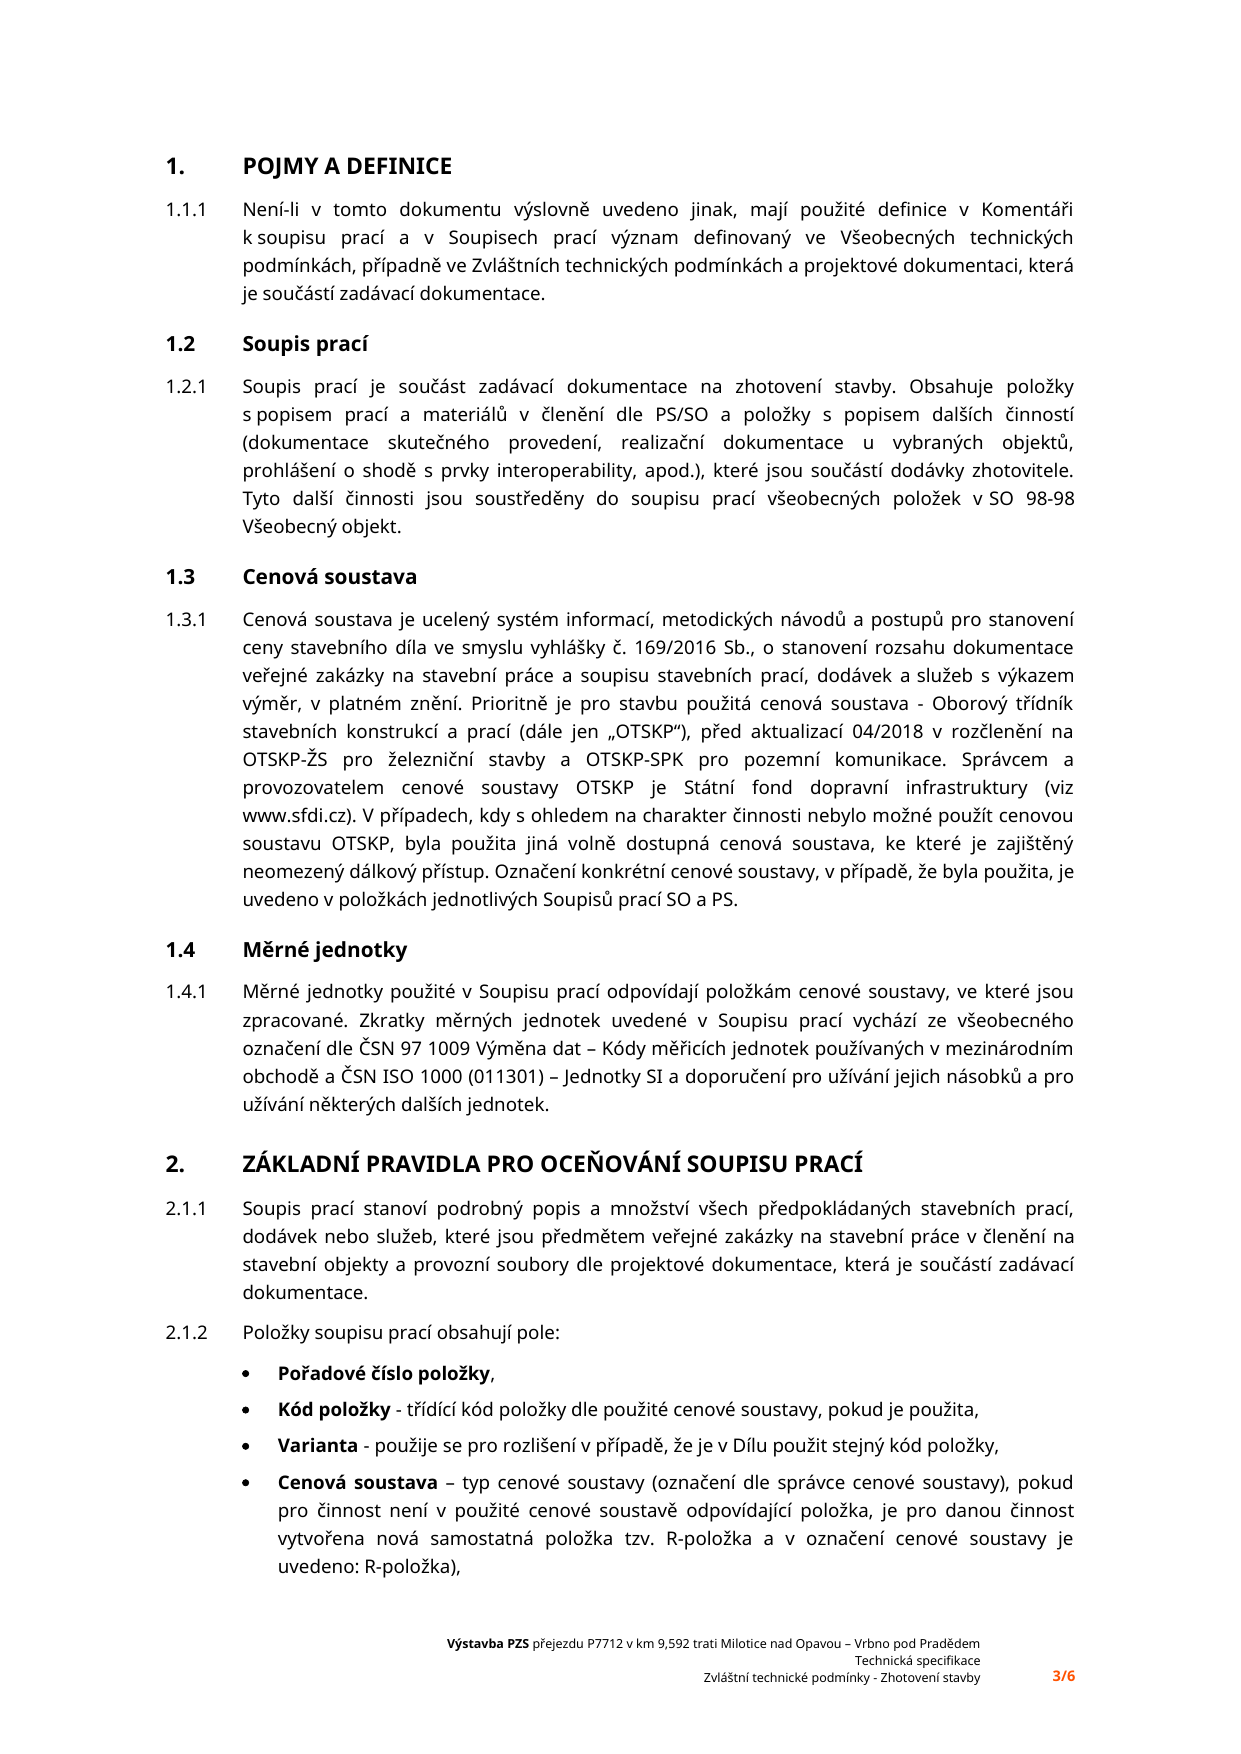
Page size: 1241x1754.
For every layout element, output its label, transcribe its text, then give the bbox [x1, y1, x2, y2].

text Kód položky - třídící kód položky dle použité cenové soustavy, pokud je použita, [242, 1396, 1075, 1422]
text POJMY A DEFINICE [165, 150, 1075, 181]
text Cenová soustava [165, 562, 1075, 591]
text Soupis prací je součást zadávací dokumentace na zhotovení stavby. Obsahuje položky s popisem prací a materiálů v členění dle PS/SO a položky s popisem dalších činností (dokumentace skutečného provedení, realizační dokumentace u vybraných objektů, prohlášení o shodě s prvky interoperability, apod.), které jsou součástí dodávky zhotovitele. Tyto další činnosti jsou soustředěny do soupisu prací všeobecných položek v SO 98-98 Všeobecný objekt. [165, 373, 1075, 539]
text Cenová soustava je ucelený systém informací, metodických návodů a postupů pro stanovení ceny stavebního díla ve smyslu vyhlášky č. 169/2016 Sb., o stanovení rozsahu dokumentace veřejné zakázky na stavební práce a soupisu stavebních prací, dodávek a služeb s výkazem výměr, v platném znění. Prioritně je pro stavbu použitá cenová soustava - Oborový třídník stavebních konstrukcí a prací (dále jen „OTSKP“), před aktualizací 04/2018 v rozčlenění na OTSKP-ŽS pro železniční stavby a OTSKP-SPK pro pozemní komunikace. Správcem a provozovatelem cenové soustavy OTSKP je Státní fond dopravní infrastruktury (viz www.sfdi.cz). V případech, kdy s ohledem na charakter činnosti nebylo možné použít cenovou soustavu OTSKP, byla použita jiná volně dostupná cenová soustava, ke které je zajištěný neomezený dálkový přístup. Označení konkrétní cenové soustavy, v případě, že byla použita, je uvedeno v položkách jednotlivých Soupisů prací SO a PS. [165, 606, 1075, 912]
text Není-li v tomto dokumentu výslovně uvedeno jinak, mají použité definice v Komentáři k soupisu prací a v Soupisech prací význam definovaný ve Všeobecných technických podmínkách, případně ve Zvláštních technických podmínkách a projektové dokumentaci, která je součástí zadávací dokumentace. [165, 197, 1075, 306]
text Měrné jednotky použité v Soupisu prací odpovídají položkám cenové soustavy, ve které jsou zpracované. Zkratky měrných jednotek uvedené v Soupisu prací vychází ze všeobecného označení dle ČSN 97 1009 Výměna dat – Kódy měřicích jednotek používaných v mezinárodním obchodě a ČSN ISO 1000 (011301) – Jednotky SI a doporučení pro užívání jejich násobků a pro užívání některých dalších jednotek. [165, 979, 1075, 1116]
text Cenová soustava – typ cenové soustavy (označení dle správce cenové soustavy), pokud pro činnost není v použité cenové soustavě odpovídající položka, je pro danou činnost vytvořena nová samostatná položka tzv. R-položka a v označení cenové soustavy je uvedeno: R-položka), [242, 1469, 1075, 1579]
text Pořadové číslo položky, [242, 1360, 1075, 1386]
text Varianta - použije se pro rozlišení v případě, že je v Dílu použit stejný kód položky, [242, 1433, 1075, 1458]
text Soupis prací [165, 329, 1075, 358]
text Položky soupisu prací obsahují pole: [165, 1319, 1075, 1345]
text Soupis prací stanoví podrobný popis a množství všech předpokládaných stavebních prací, dodávek nebo služeb, které jsou předmětem veřejné zakázky na stavební práce v členění na stavební objekty a provozní soubory dle projektové dokumentace, která je součástí zadávací dokumentace. [165, 1195, 1075, 1304]
text ZÁKLADNÍ PRAVIDLA PRO OCEŇOVÁNÍ SOUPISU PRACÍ [165, 1148, 1075, 1179]
text Měrné jednotky [165, 935, 1075, 963]
